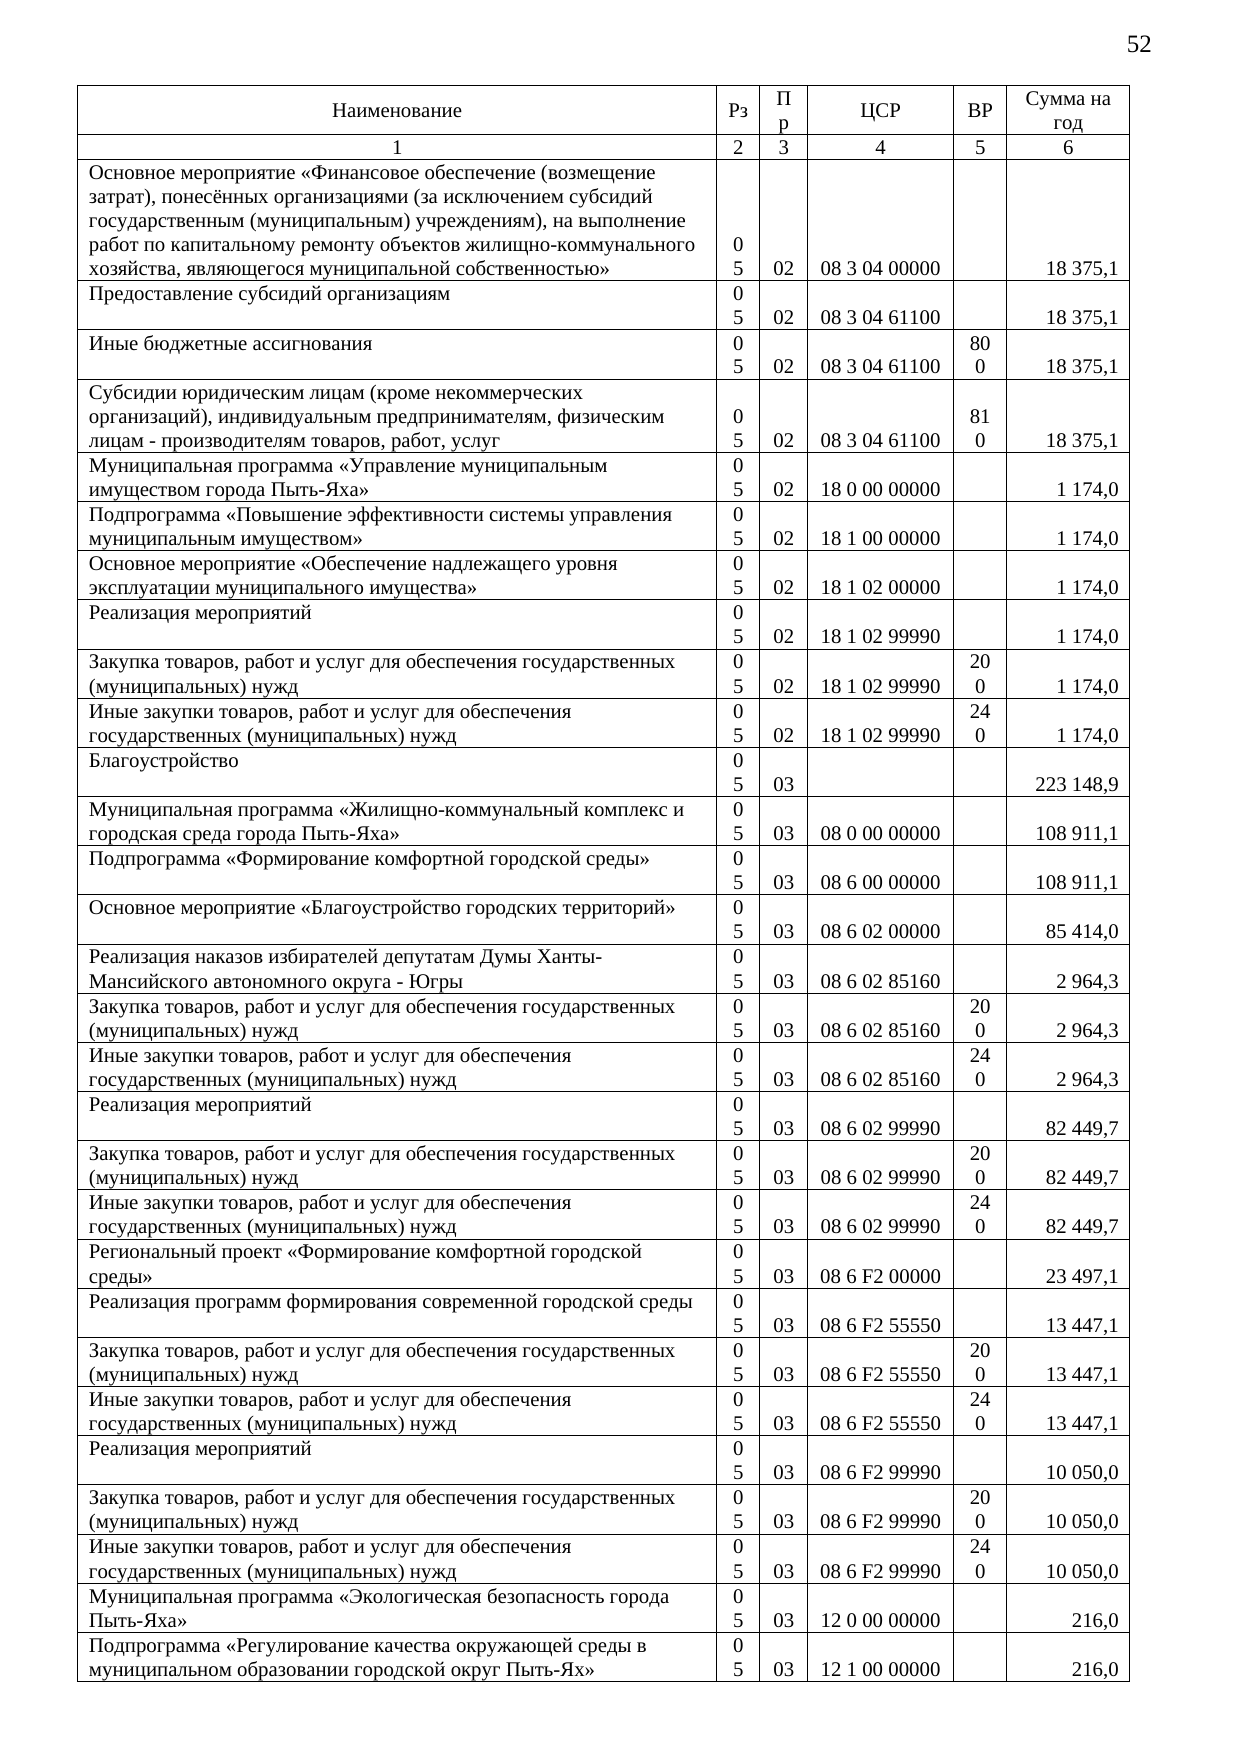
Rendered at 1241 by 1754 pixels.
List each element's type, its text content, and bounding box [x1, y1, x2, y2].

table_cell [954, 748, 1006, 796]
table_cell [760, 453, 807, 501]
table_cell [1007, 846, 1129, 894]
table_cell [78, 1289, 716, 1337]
table_cell 4 [808, 135, 953, 159]
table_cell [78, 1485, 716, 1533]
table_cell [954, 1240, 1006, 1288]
table_header Наименование [78, 86, 716, 134]
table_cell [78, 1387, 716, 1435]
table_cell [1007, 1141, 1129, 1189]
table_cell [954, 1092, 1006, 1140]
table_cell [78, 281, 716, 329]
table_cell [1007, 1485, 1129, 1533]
table_header Сумма на год [1007, 86, 1129, 134]
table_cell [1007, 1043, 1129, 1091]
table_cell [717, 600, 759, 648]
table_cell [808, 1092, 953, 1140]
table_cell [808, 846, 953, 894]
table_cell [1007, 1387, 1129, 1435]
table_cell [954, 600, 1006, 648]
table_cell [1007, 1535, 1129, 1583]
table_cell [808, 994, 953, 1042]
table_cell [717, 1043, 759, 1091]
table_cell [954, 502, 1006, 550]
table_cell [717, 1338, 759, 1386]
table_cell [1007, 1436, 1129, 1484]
table_header ЦСР [808, 86, 953, 134]
table_header ВР [954, 86, 1006, 134]
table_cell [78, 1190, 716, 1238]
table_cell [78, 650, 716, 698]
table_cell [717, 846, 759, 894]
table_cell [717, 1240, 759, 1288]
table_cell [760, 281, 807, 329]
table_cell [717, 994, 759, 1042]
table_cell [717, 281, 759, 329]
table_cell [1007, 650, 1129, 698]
table_cell 1 [78, 135, 716, 159]
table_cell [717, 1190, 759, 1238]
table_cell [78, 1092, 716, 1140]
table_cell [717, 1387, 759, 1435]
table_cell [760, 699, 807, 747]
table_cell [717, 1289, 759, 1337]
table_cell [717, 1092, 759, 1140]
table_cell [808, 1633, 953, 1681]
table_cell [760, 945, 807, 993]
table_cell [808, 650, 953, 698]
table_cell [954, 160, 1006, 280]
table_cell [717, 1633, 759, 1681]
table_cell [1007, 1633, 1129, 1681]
table_cell 5 [954, 135, 1006, 159]
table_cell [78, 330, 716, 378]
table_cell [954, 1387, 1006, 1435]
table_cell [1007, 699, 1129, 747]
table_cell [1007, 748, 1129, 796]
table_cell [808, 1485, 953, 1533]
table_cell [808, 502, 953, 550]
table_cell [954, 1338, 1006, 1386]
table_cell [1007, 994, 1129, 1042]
table_header Рз [717, 86, 759, 134]
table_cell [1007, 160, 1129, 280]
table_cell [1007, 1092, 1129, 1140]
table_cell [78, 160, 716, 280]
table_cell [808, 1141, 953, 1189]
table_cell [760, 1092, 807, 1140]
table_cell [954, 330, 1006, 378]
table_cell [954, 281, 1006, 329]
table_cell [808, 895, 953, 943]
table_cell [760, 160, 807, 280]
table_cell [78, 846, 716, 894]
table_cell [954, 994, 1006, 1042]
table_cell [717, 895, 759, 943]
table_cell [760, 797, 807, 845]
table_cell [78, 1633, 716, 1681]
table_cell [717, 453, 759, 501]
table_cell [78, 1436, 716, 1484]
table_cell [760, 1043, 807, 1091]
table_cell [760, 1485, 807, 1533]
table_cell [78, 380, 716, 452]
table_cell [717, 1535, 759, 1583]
table_cell 6 [1007, 135, 1129, 159]
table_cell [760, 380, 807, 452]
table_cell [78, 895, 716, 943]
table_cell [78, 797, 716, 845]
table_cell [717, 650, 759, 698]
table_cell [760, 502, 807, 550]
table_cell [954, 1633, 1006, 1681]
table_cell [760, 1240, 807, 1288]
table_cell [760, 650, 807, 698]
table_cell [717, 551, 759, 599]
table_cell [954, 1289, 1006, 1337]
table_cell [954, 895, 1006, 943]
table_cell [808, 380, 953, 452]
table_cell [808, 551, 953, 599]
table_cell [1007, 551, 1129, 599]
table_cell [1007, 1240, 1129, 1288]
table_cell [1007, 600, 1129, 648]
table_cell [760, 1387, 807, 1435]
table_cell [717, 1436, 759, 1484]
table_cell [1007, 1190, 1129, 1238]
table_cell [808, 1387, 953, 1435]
table_cell 2 [717, 135, 759, 159]
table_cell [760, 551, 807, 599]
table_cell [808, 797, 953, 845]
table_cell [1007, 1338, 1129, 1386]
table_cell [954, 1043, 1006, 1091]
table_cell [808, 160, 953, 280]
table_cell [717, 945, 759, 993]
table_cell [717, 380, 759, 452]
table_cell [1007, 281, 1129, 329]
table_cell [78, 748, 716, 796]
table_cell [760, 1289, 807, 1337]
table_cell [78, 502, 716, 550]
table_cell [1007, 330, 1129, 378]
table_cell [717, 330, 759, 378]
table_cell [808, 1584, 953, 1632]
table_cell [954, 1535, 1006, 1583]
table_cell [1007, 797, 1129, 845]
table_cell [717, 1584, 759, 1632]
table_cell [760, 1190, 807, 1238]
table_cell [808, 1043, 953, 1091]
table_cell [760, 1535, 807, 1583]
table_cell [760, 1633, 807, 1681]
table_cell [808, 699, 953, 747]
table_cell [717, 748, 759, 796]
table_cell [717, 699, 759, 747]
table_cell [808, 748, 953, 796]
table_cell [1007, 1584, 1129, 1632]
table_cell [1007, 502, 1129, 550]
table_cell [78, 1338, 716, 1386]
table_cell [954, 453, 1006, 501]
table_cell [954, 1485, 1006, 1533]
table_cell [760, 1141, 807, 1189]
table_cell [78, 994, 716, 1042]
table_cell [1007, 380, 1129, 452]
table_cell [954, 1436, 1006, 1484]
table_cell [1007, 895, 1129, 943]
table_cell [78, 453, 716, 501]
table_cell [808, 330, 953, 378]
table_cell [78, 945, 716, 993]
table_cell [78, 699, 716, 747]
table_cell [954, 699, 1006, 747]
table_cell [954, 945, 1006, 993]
table_cell 3 [760, 135, 807, 159]
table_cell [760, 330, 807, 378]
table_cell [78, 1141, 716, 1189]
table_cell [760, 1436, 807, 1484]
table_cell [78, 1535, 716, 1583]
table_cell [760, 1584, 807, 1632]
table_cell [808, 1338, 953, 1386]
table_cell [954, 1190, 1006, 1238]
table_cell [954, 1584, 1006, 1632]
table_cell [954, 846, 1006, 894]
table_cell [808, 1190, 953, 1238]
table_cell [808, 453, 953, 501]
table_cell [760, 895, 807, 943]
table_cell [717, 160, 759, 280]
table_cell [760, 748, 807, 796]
table_header Пр [760, 86, 807, 134]
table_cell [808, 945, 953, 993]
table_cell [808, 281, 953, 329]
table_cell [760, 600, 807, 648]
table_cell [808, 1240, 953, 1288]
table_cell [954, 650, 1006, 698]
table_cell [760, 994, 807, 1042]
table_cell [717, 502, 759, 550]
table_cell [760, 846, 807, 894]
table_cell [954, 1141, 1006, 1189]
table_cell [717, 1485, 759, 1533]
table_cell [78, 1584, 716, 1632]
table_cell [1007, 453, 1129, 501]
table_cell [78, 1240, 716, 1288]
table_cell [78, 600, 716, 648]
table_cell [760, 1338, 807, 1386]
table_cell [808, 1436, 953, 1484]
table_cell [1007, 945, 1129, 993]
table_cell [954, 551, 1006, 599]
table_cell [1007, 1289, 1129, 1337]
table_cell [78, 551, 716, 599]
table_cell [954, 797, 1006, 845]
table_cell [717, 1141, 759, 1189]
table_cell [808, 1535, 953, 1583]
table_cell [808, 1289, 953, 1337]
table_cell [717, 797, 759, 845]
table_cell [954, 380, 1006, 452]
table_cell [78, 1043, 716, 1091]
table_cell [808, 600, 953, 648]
